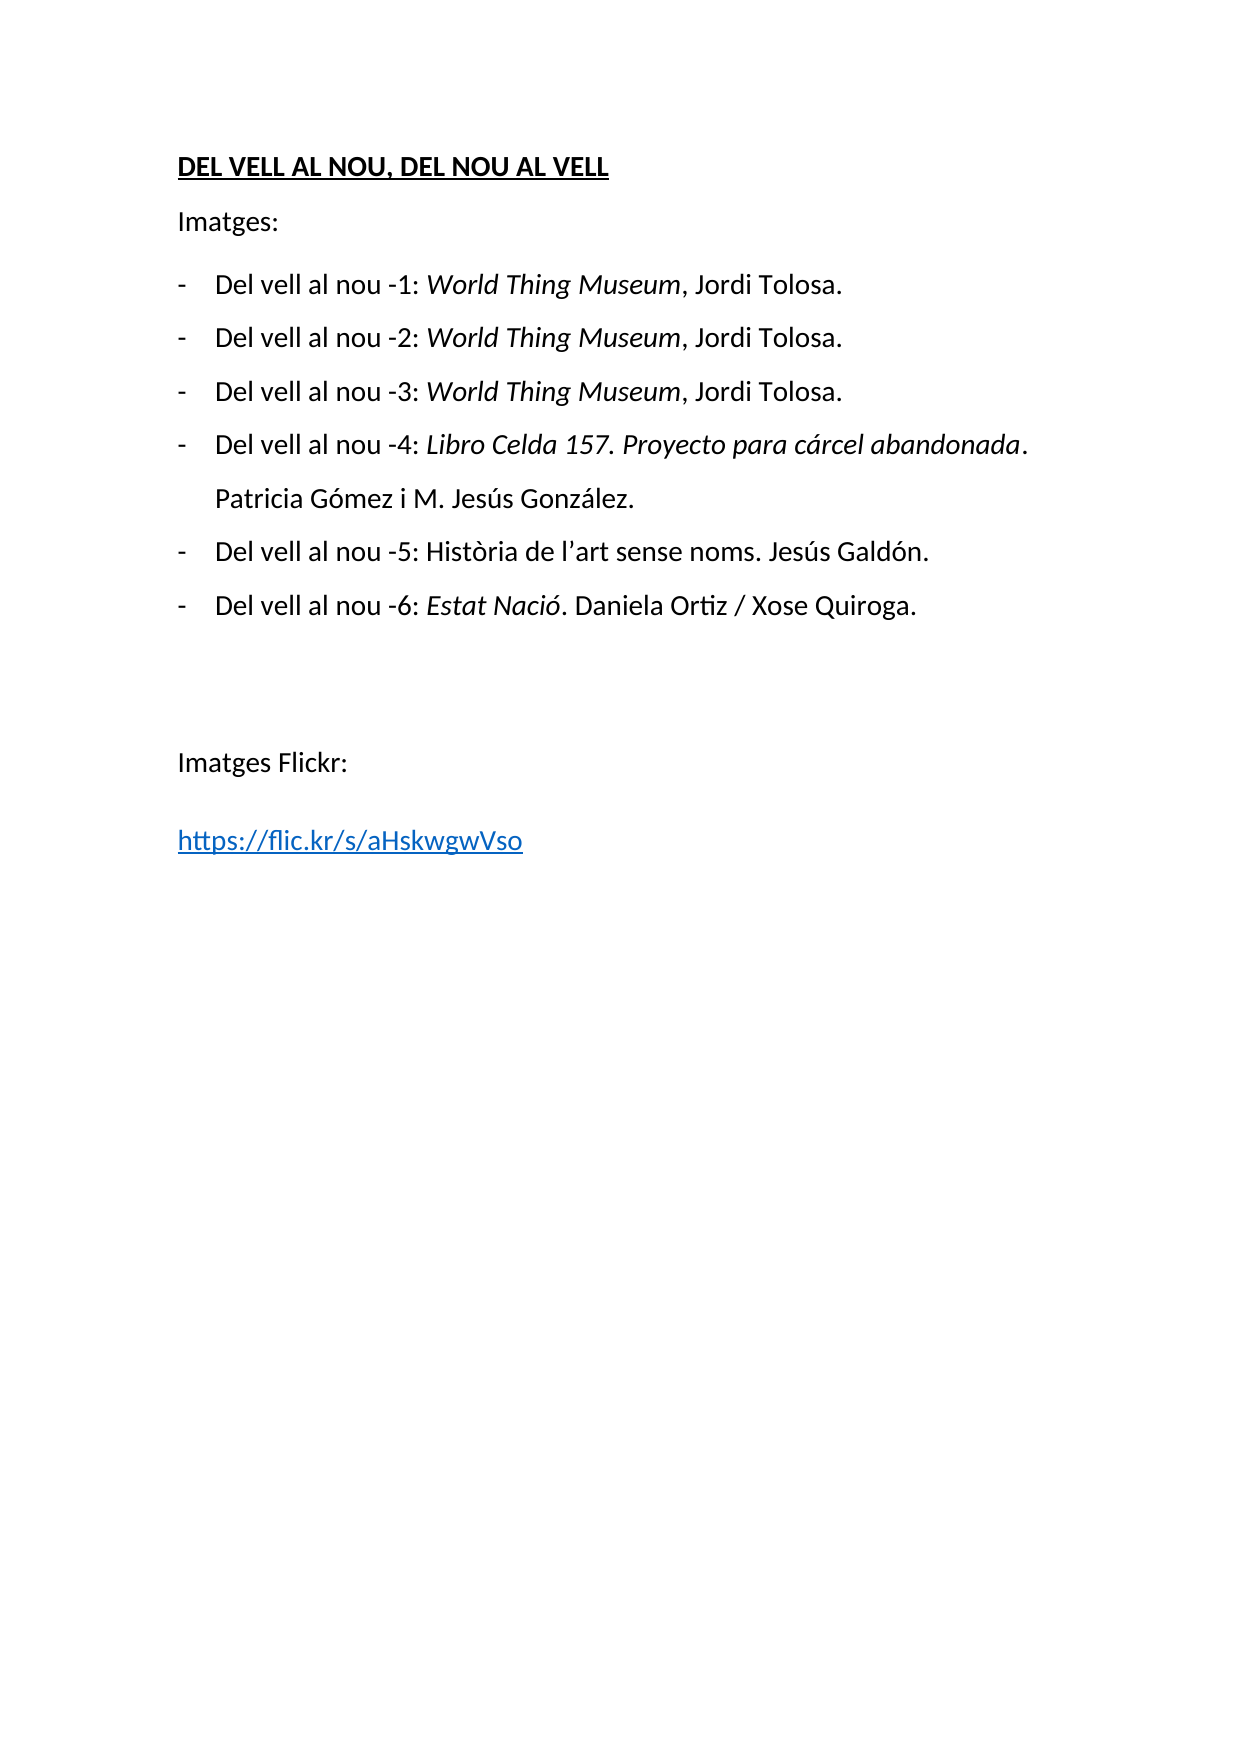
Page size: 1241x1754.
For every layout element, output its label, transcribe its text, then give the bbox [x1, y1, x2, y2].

text https://flic.kr/s/aHskwgwVso [177, 822, 1063, 858]
list Del vell al nou -5: Història de l’art sense noms. Jesús Galdón. [177, 533, 1063, 569]
list Del vell al nou -1: World Thing Museum, Jordi Tolosa. [177, 266, 1063, 302]
text DEL VELL AL NOU, DEL NOU AL VELL [177, 148, 1063, 183]
list Del vell al nou -4: Libro Celda 157. Proyecto para cárcel abandonada. Patricia Gómez i M. Jesús González. [177, 426, 1063, 516]
list Del vell al nou -6: Estat Nació. Daniela Ortiz / Xose Quiroga. [177, 587, 1063, 622]
list Del vell al nou -3: World Thing Museum, Jordi Tolosa. [177, 373, 1063, 409]
list Del vell al nou -2: World Thing Museum, Jordi Tolosa. [177, 319, 1063, 355]
text Imatges Flickr: [177, 744, 1063, 779]
text Imatges: [177, 203, 1063, 238]
